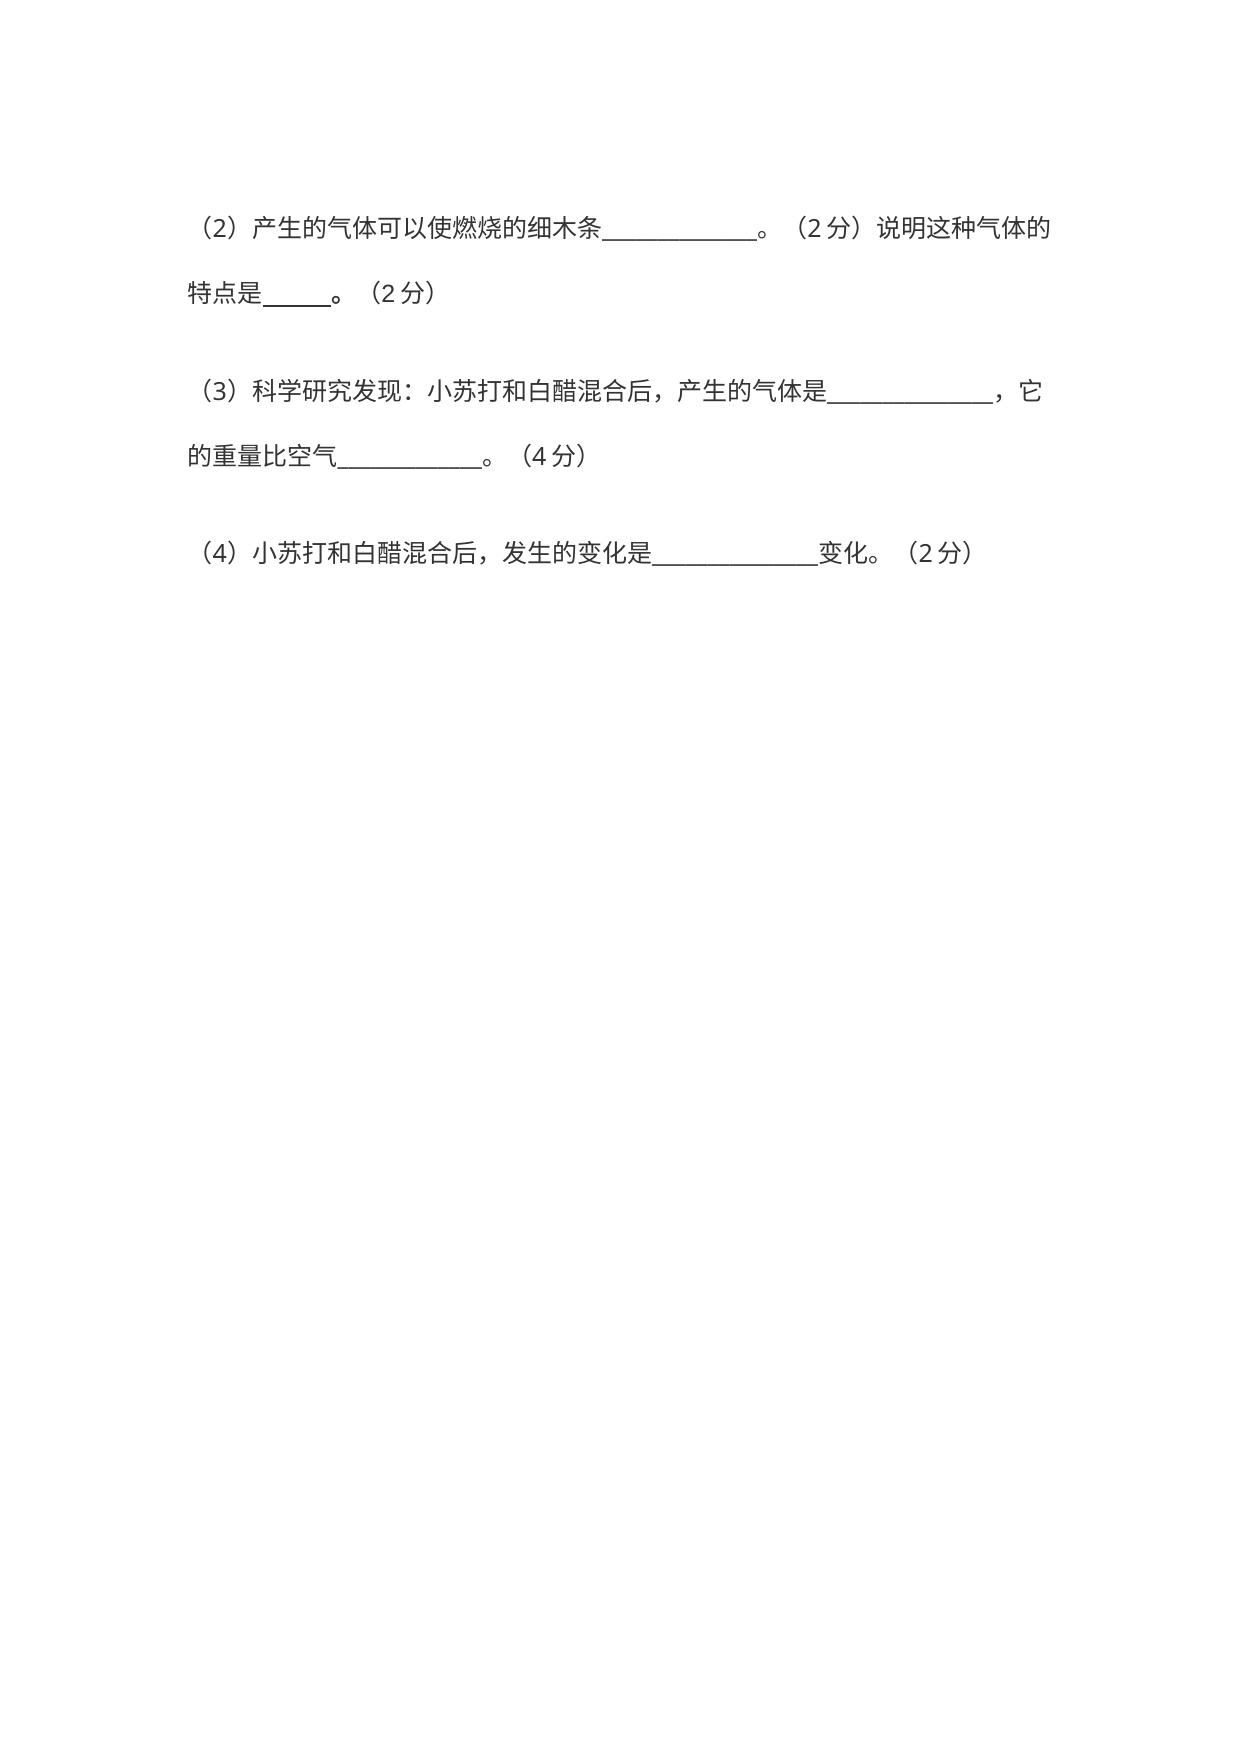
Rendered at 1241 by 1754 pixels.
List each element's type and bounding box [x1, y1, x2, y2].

text [187, 162, 1053, 584]
